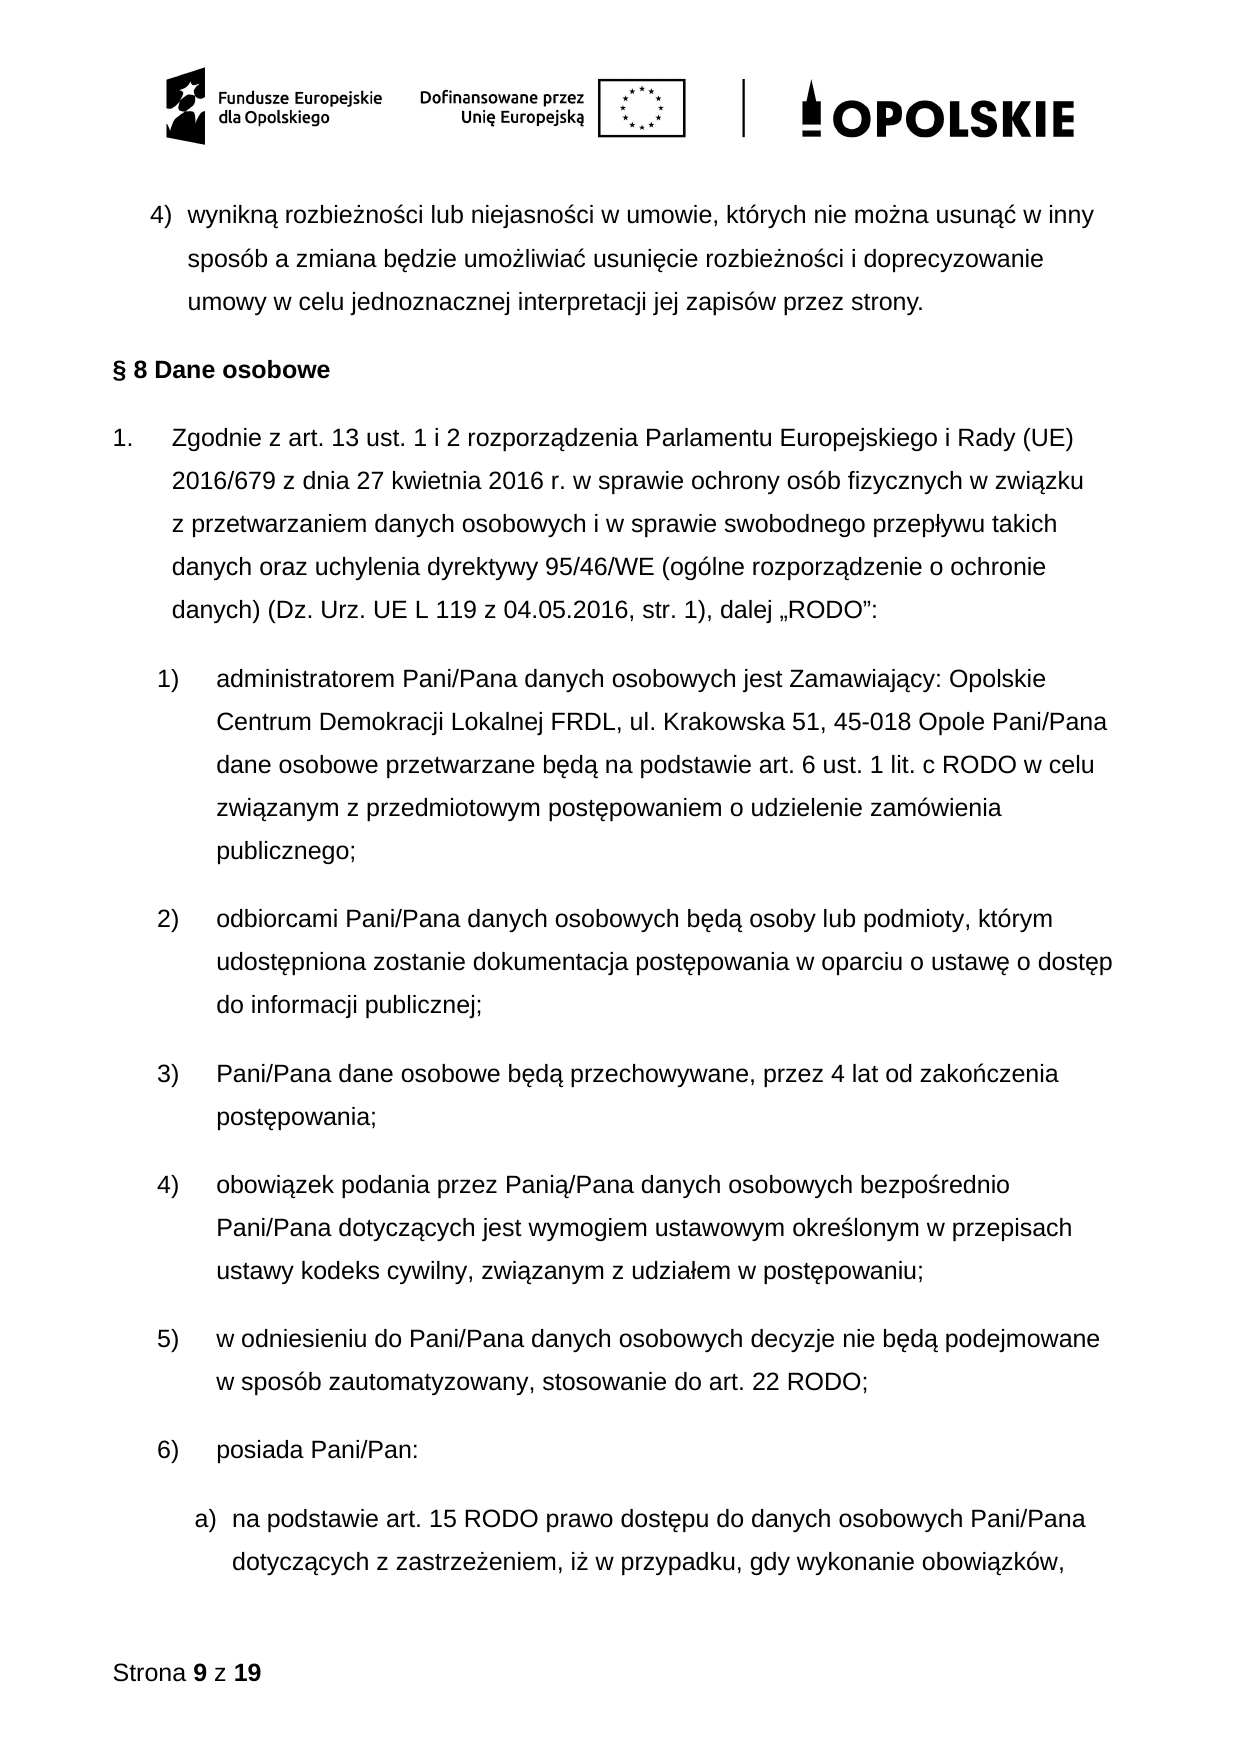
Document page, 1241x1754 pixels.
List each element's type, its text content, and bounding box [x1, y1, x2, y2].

list Pani/Pana dane osobowe będą przechowywane, przez 4 lat od zakończenia postępowania; [157, 1059, 1128, 1131]
list wynikną rozbieżności lub niejasności w umowie, których nie można usunąć w inny sposób a zmiana będzie umożliwiać usunięcie rozbieżności i doprecyzowanie umowy w celu jednoznacznej interpretacji jej zapisów przez strony. [150, 201, 1128, 316]
list Zgodnie z art. 13 ust. 1 i 2 rozporządzenia Parlamentu Europejskiego i Rady (UE) 2016/679 z dnia 27 kwietnia 2016 r. w sprawie ochrony osób fizycznych w związku z przetwarzaniem danych osobowych i w sprawie swobodnego przepływu takich danych oraz uchylenia dyrektywy 95/46/WE (ogólne rozporządzenie o ochronie danych) (Dz. Urz. UE L 119 z 04.05.2016, str. 1), dalej „RODO”: [112, 423, 1128, 624]
list odbiorcami Pani/Pana danych osobowych będą osoby lub podmioty, którym udostępniona zostanie dokumentacja postępowania w oparciu o ustawę o dostęp do informacji publicznej; [157, 904, 1128, 1019]
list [194, 1504, 1128, 1576]
list w odniesieniu do Pani/Pana danych osobowych decyzje nie będą podejmowane w sposób zautomatyzowany, stosowanie do art. 22 RODO; [157, 1324, 1128, 1396]
subtitle § 8 Dane osobowe [112, 355, 1128, 384]
list posiada Pani/Pan: [157, 1436, 1128, 1464]
list administratorem Pani/Pana danych osobowych jest Zamawiający: Opolskie Centrum Demokracji Lokalnej FRDL, ul. Krakowska 51, 45-018 Opole Pani/Pana dane osobowe przetwarzane będą na podstawie art. 6 ust. 1 lit. c RODO w celu związanym z przedmiotowym postępowaniem o udzielenie zamówienia publicznego; [157, 664, 1128, 865]
list obowiązek podania przez Panią/Pana danych osobowych bezpośrednio Pani/Pana dotyczących jest wymogiem ustawowym określonym w przepisach ustawy kodeks cywilny, związanym z udziałem w postępowaniu; [157, 1170, 1128, 1285]
